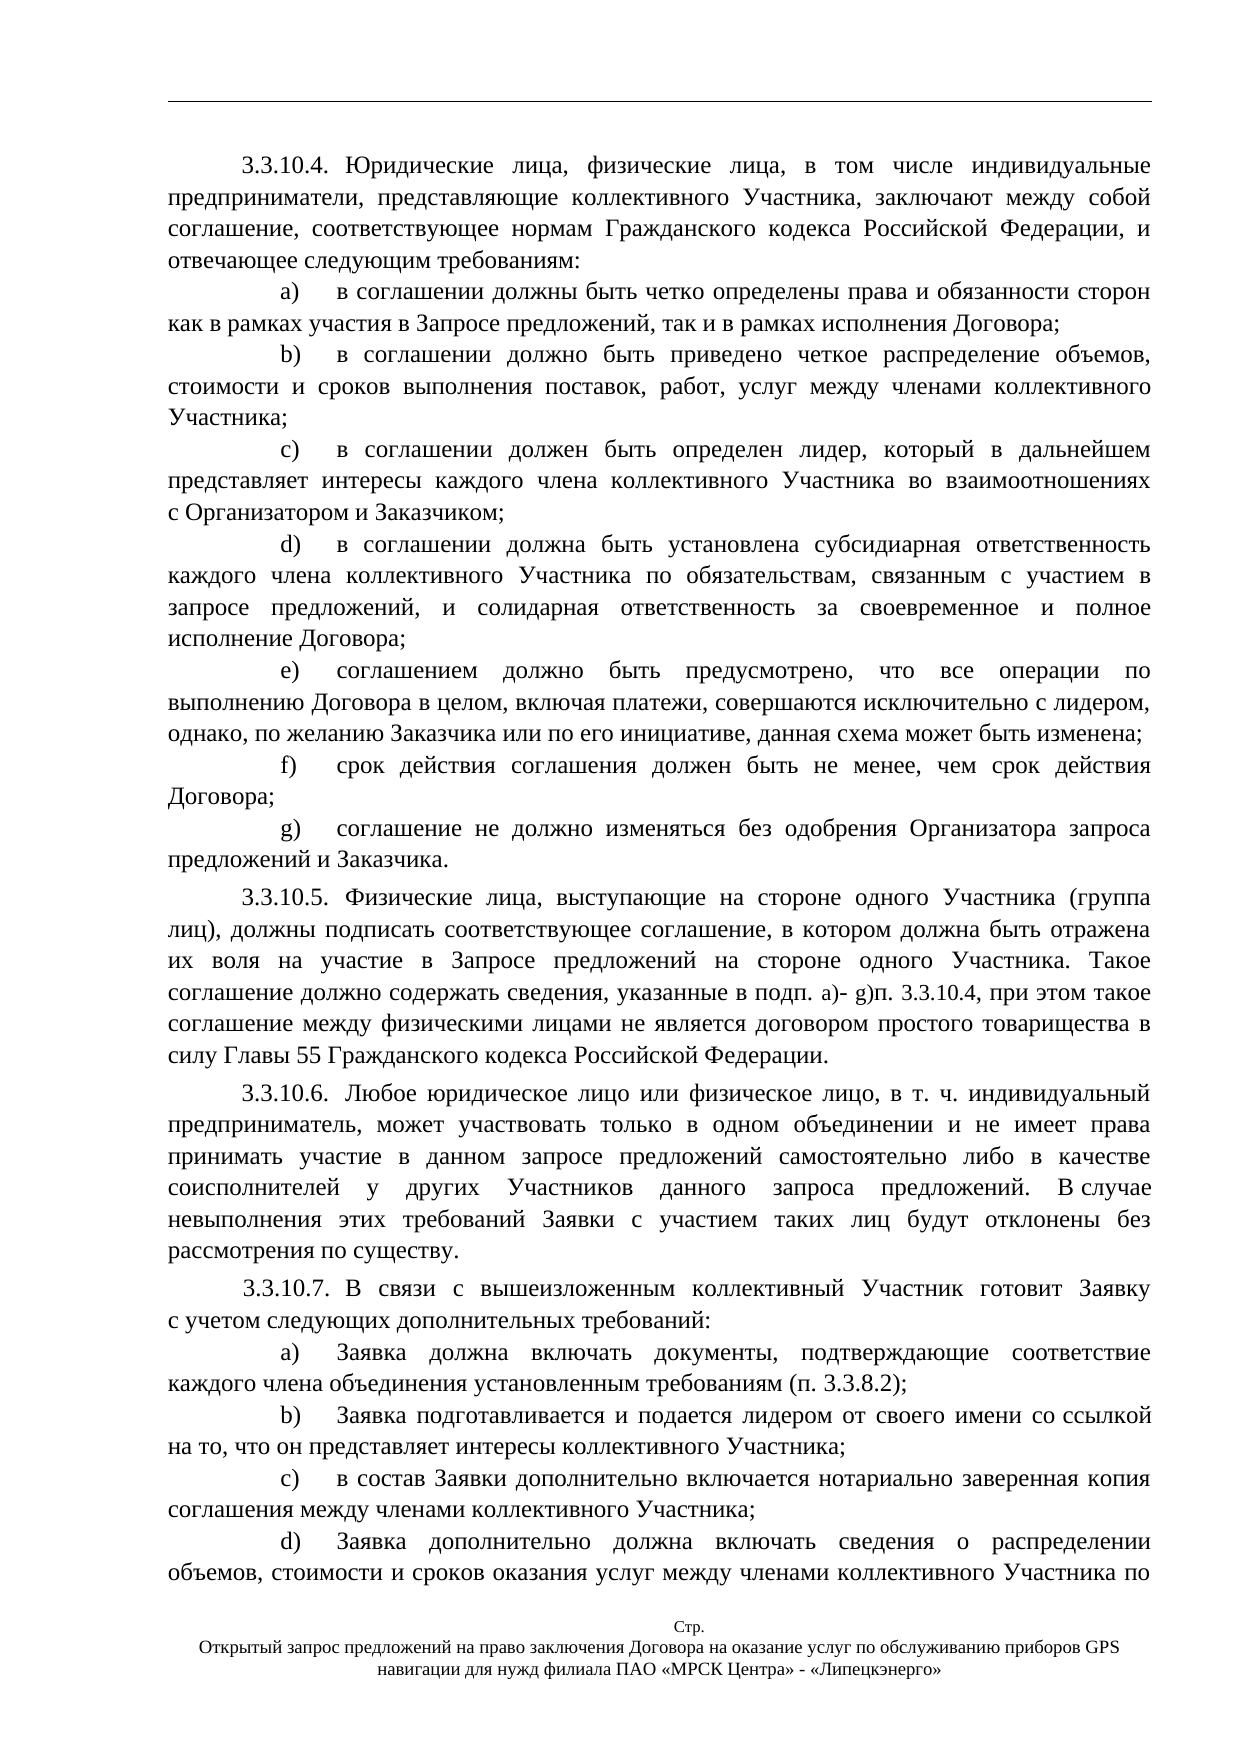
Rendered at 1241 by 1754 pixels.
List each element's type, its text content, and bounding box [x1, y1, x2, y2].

list в состав Заявки дополнительно включается нотариально заверенная копия соглашения между членами коллективного Участника; [168, 1463, 1152, 1523]
list соглашением должно быть предусмотрено, что все операции по выполнению Договора в целом, включая платежи, совершаются исключительно с лидером, однако, по желанию Заказчика или по его инициативе, данная схема может быть изменена; [168, 655, 1152, 747]
list в соглашении должна быть установлена субсидиарная ответственность каждого члена коллективного Участника по обязательствам, связанным с участием в запросе предложений, и солидарная ответственность за своевременное и полное исполнение Договора; [168, 529, 1152, 652]
list в соглашении должны быть четко определены права и обязанности сторон как в рамках участия в Запросе предложений, так и в рамках исполнения Договора; [168, 276, 1152, 337]
list в соглашении должно быть приведено четкое распределение объемов, стоимости и сроков выполнения поставок, работ, услуг между членами коллективного Участника; [168, 339, 1152, 431]
list срок действия соглашения должен быть не менее, чем срок действия Договора; [168, 750, 1152, 810]
list Любое юридическое лицо или физическое лицо, в т. ч. индивидуальный предприниматель, может участвовать только в одном объединении и не имеет права принимать участие в данном запросе предложений самостоятельно либо в качестве соисполнителей у других Участников данного запроса предложений. В случае невыполнения этих требований Заявки с участием таких лиц будут отклонены без рассмотрения по существу. [168, 1078, 1152, 1264]
list соглашение не должно изменяться без одобрения Организатора запроса предложений и Заказчика. [168, 813, 1152, 873]
list в соглашении должен быть определен лидер, который в дальнейшем представляет интересы каждого члена коллективного Участника во взаимоотношениях с Организатором и Заказчиком; [168, 434, 1152, 526]
list Юридические лица, физические лица, в том числе индивидуальные предприниматели, представляющие коллективного Участника, заключают между собой соглашение, соответствующее нормам Гражданского кодекса Российской Федерации, и отвечающее следующим требованиям: [168, 150, 1152, 273]
list В связи с вышеизложенным коллективный Участник готовит Заявку с учетом следующих дополнительных требований: [168, 1273, 1152, 1334]
list Заявка подготавливается и подается лидером от своего имени со ссылкой на то, что он представляет интересы коллективного Участника; [168, 1400, 1152, 1460]
list Заявка должна включать документы, подтверждающие соответствие каждого члена объединения установленным требованиям (п. 3.3.8.2); [168, 1337, 1152, 1397]
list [168, 1526, 1152, 1586]
list Физические лица, выступающие на стороне одного Участника (группа лиц), должны подписать соответствующее соглашение, в котором должна быть отражена их воля на участие в Запросе предложений на стороне одного Участника. Такое соглашение должно содержать сведения, указанные в подп. a)- g)п. 3.3.10.4, при этом такое соглашение между физическими лицами не является договором простого товарищества в силу Главы 55 Гражданского кодекса Российской Федерации. [168, 882, 1152, 1069]
